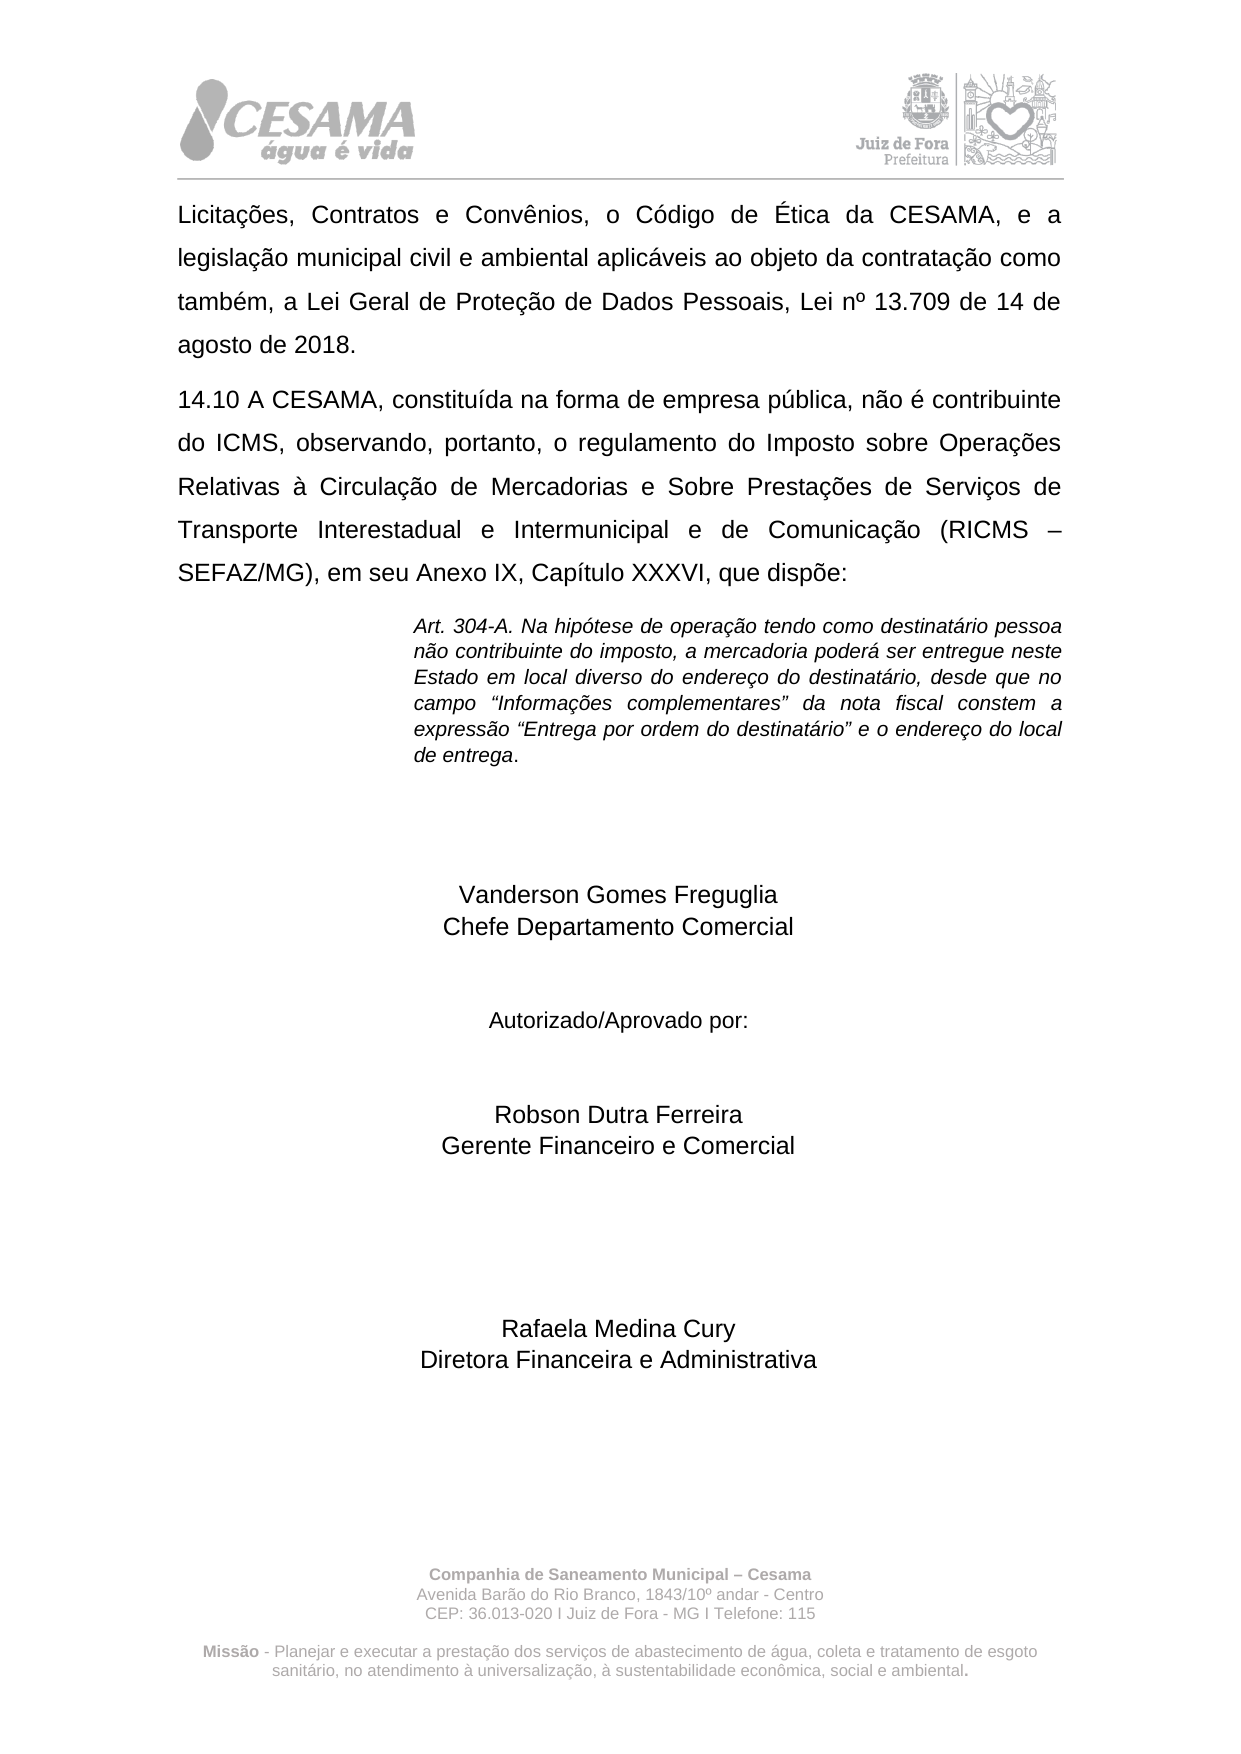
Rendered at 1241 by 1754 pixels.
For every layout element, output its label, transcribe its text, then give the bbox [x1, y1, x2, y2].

text 14.10 A CESAMA, constituída na forma de empresa pública, não é contribuinte do ICMS, observando, portanto, o regulamento do Imposto sobre Operações Relativas à Circulação de Mercadorias e Sobre Prestações de Serviços de Transporte Interestadual e Intermunicipal e de Comunicação (RICMS – SEFAZ/MG), em seu Anexo IX, Capítulo XXXVI, que dispõe: [177, 385, 1063, 587]
text Art. 304-A. Na hipótese de operação tendo como destinatário pessoa não contribuinte do imposto, a mercadoria poderá ser entregue neste Estado em local diverso do endereço do destinatário, desde que no campo “Informações complementares” da nota fiscal constem a expressão “Entrega por ordem do destinatário” e o endereço do local de entrega. [413, 613, 1063, 767]
table_header Vanderson Gomes Freguglia Chefe Departamento Comercial [163, 881, 1074, 1007]
table_cell Autorizado/Aprovado por: Robson Dutra Ferreira Gerente Financeiro e Comercial Rafaela Medina Cury Diretora Financeira e Administrativa [163, 1007, 1074, 1440]
picture [177, 73, 1064, 180]
